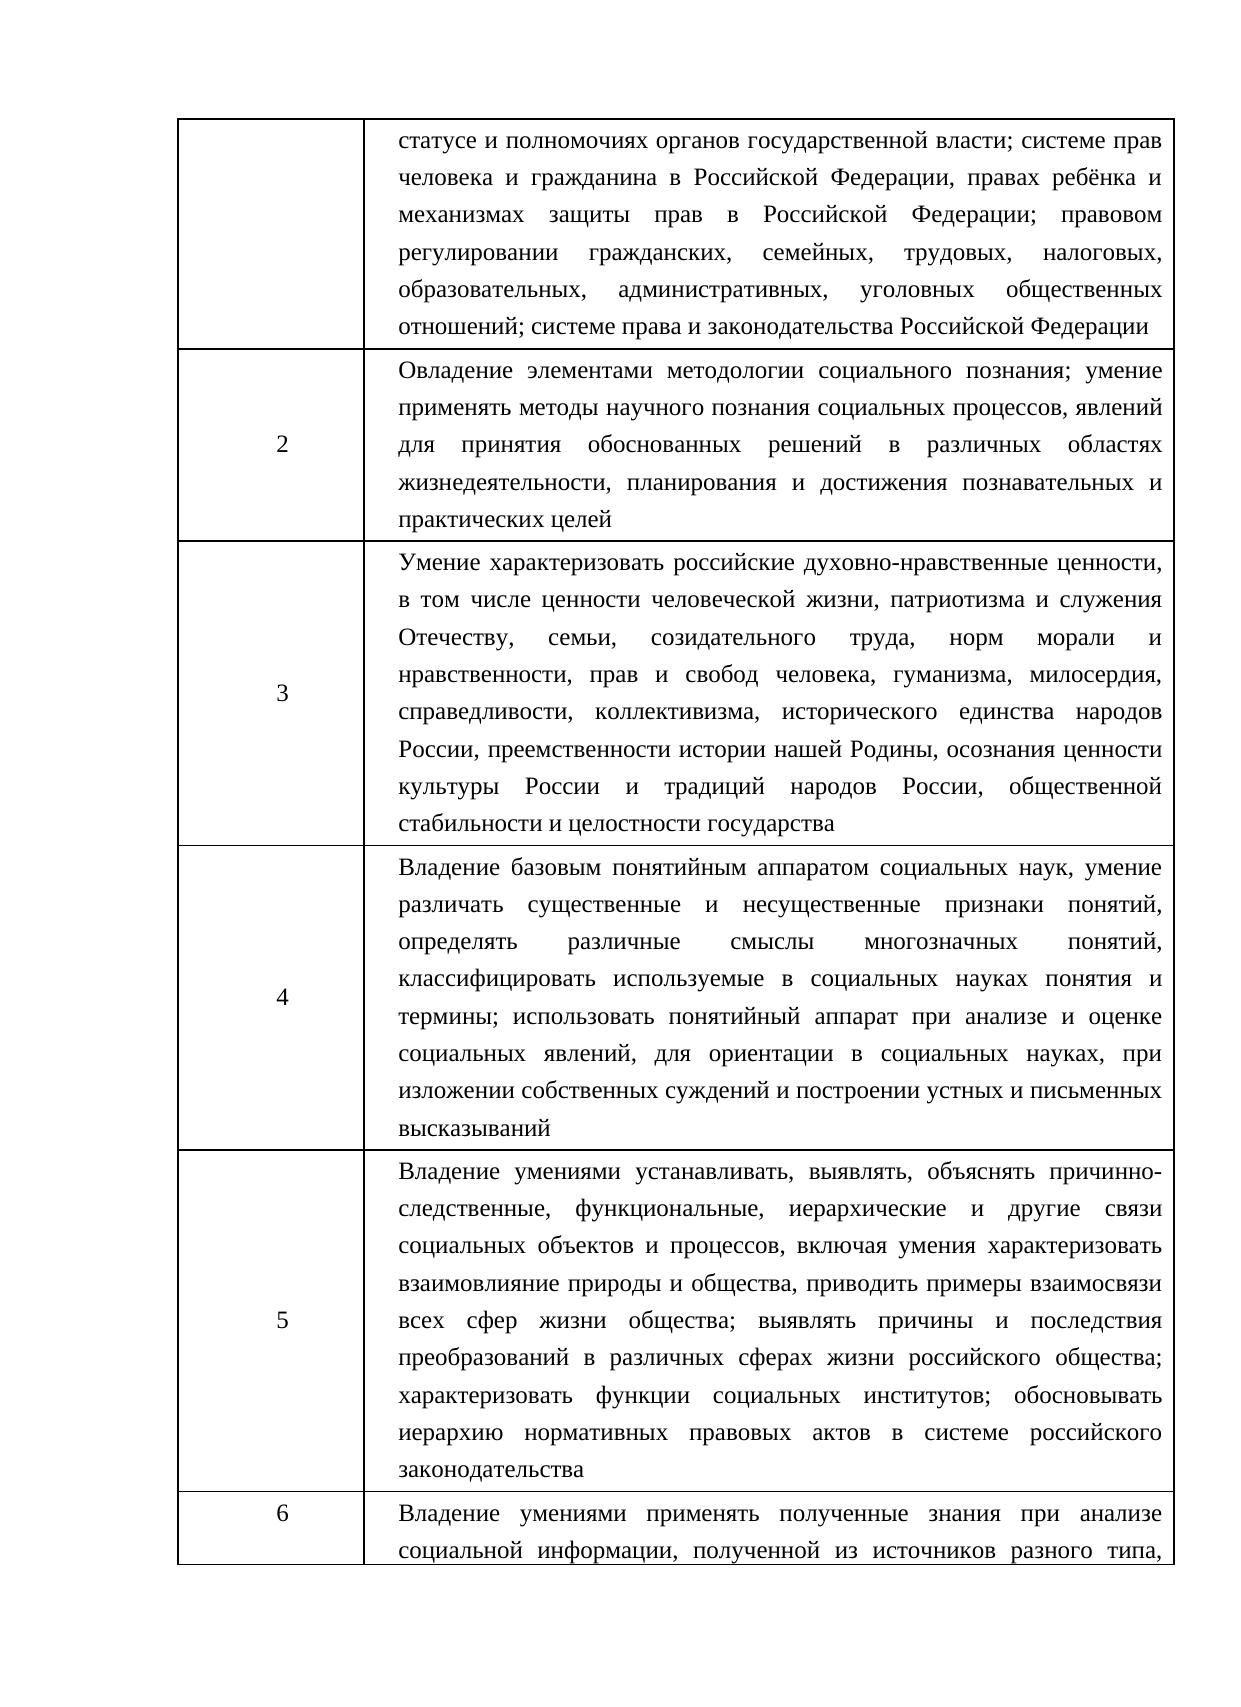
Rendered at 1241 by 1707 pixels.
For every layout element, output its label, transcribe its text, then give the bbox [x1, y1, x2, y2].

table_cell 2 [179, 350, 363, 540]
table_cell 3 [179, 542, 363, 845]
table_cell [365, 1492, 1173, 1564]
table_cell Владение умениями устанавливать, выявлять, объяснять причинно-следственные, функциональные, иерархические и другие связи социальных объектов и процессов, включая умения характеризовать взаимовлияние природы и общества, приводить примеры взаимосвязи всех сфер жизни общества; выявлять причины и последствия преобразований в различных сферах жизни российского общества; характеризовать функции социальных институтов; обосновывать иерархию нормативных правовых актов в системе российского законодательства [365, 1151, 1173, 1491]
table_cell Владение базовым понятийным аппаратом социальных наук, умение различать существенные и несущественные признаки понятий, определять различные смыслы многозначных понятий, классифицировать используемые в социальных науках понятия и термины; использовать понятийный аппарат при анализе и оценке социальных явлений, для ориентации в социальных науках, при изложении собственных суждений и построении устных и письменных высказываний [365, 846, 1173, 1149]
table_cell 4 [179, 846, 363, 1149]
table_cell 6 [179, 1492, 363, 1564]
table_cell 1 [179, 120, 363, 348]
table_cell 5 [179, 1151, 363, 1491]
table_cell Овладение элементами методологии социального познания; умение применять методы научного познания социальных процессов, явлений для принятия обоснованных решений в различных областях жизнедеятельности, планирования и достижения познавательных и практических целей [365, 350, 1173, 540]
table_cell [365, 120, 1173, 348]
table_cell Умение характеризовать российские духовно-нравственные ценности, в том числе ценности человеческой жизни, патриотизма и служения Отечеству, семьи, созидательного труда, норм морали и нравственности, прав и свобод человека, гуманизма, милосердия, справедливости, коллективизма, исторического единства народов России, преемственности истории нашей Родины, осознания ценности культуры России и традиций народов России, общественной стабильности и целостности государства [365, 542, 1173, 845]
